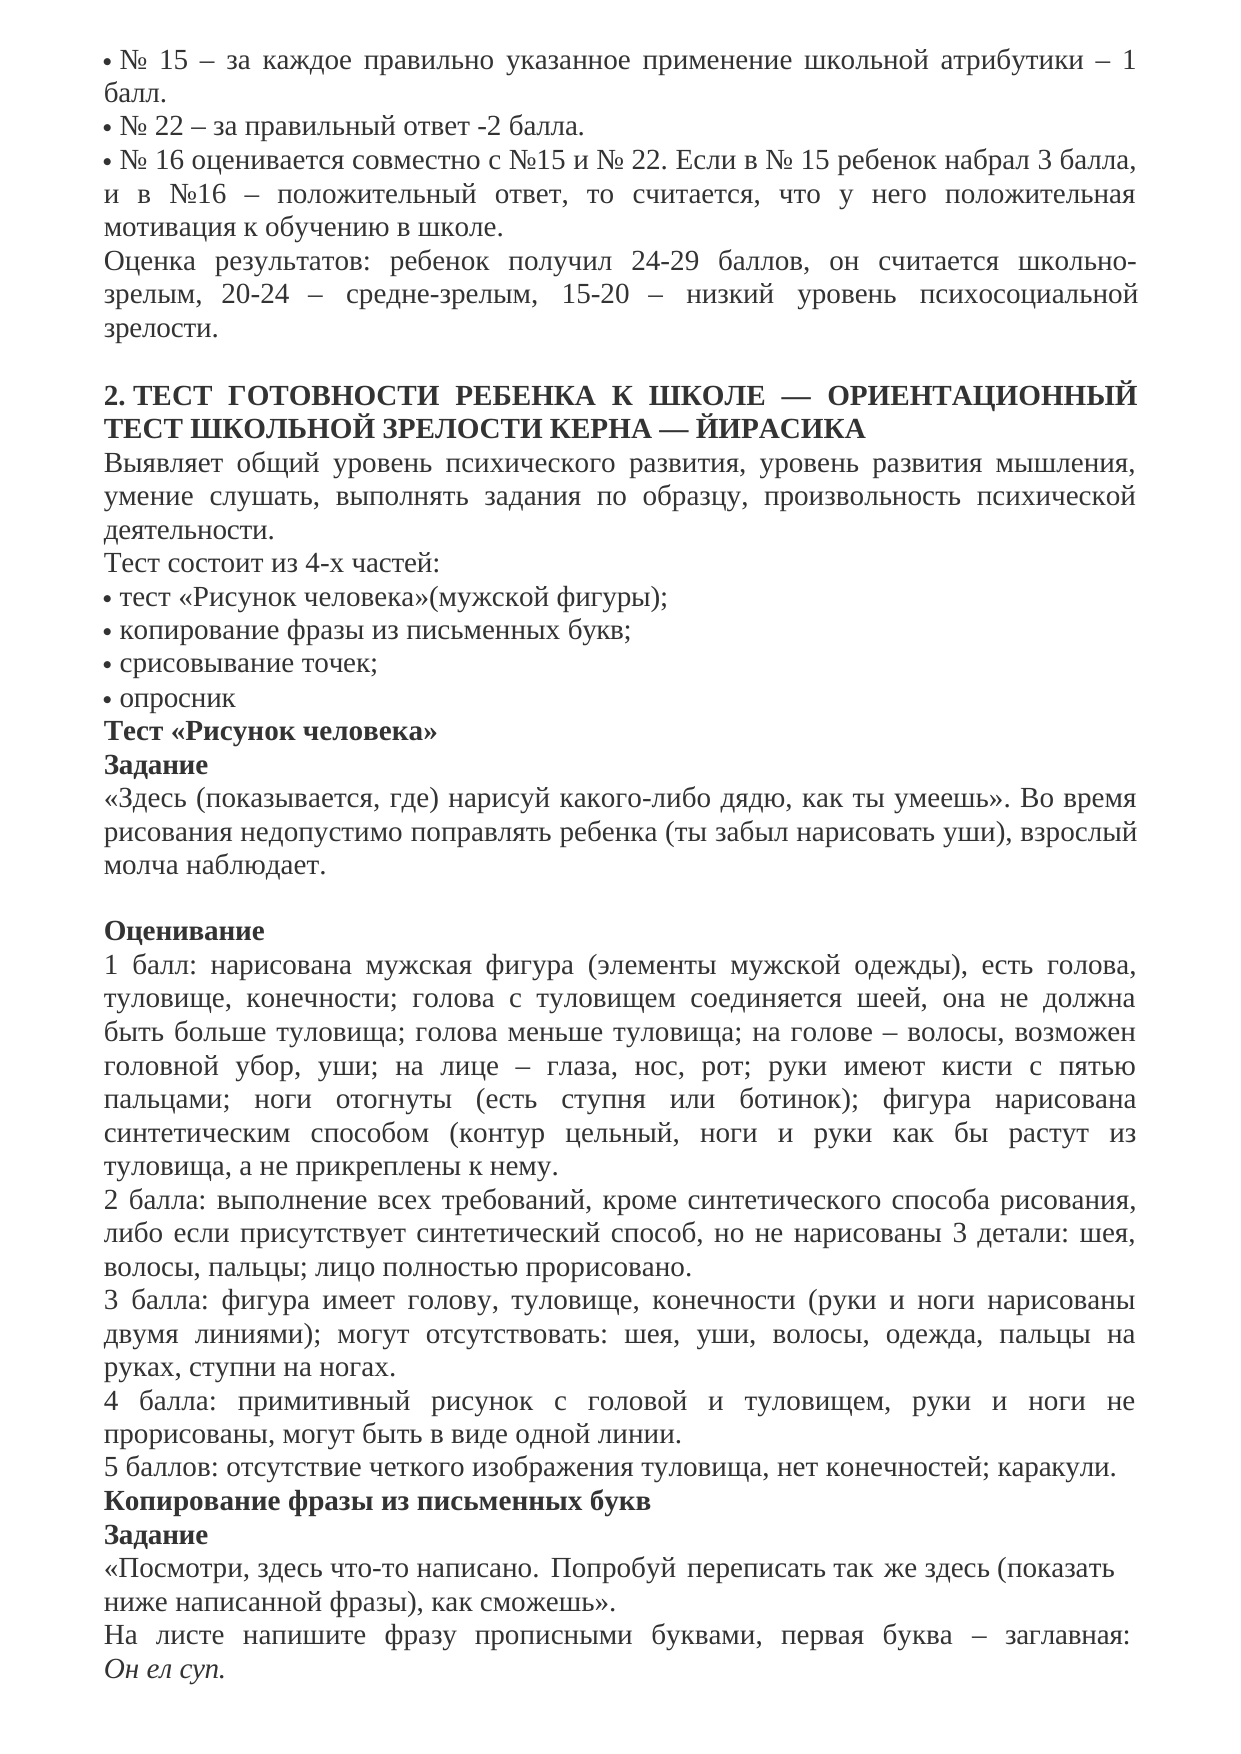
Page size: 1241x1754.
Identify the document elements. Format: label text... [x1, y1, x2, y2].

text «Посмотри, здесь что-то написано. Попробуй переписать так же здесь (показать ниже написанной фразы), как сможешь». [103, 1551, 1148, 1618]
subtitle Оценивание [103, 914, 1148, 947]
list балла: выполнение всех требований, кроме синтетического способа рисования, либо если присутствует синтетический способ, но не нарисованы 3 детали: шея, волосы, пальцы; лицо полностью прорисовано. [103, 1182, 1137, 1282]
list балла: примитивный рисунок с головой и туловищем, руки и ноги не прорисованы, могут быть в виде одной линии. [103, 1383, 1137, 1450]
subtitle Тест «Рисунок человека» Задание [103, 713, 483, 780]
list № 22 – за правильный ответ -2 балла. [103, 109, 1148, 142]
text Оценка результатов: ребенок получил 24-29 баллов, он считается школьно- зрелым, 20-24 – средне-зрелым, 15-20 – низкий уровень психосоциальной зрелости. [103, 243, 1138, 343]
text Он ел суп. [103, 1651, 1148, 1685]
text «Здесь (показывается, где) нарисуй какого-либо дядю, как ты умеешь». Во время рисования недопустимо поправлять ребенка (ты забыл нарисовать уши), взрослый молча наблюдает. [103, 780, 1138, 881]
subtitle Копирование фразы из письменных букв Задание [103, 1483, 749, 1551]
list балл: нарисована мужская фигура (элементы мужской одежды), есть голова, туловище, конечности; голова с туловищем соединяется шеей, она не должна быть больше туловища; голова меньше туловища; на голове – волосы, возможен головной убор, уши; на лице – глаза, нос, рот; руки имеют кисти с пятью пальцами; ноги отогнуты (есть ступня или ботинок); фигура нарисована синтетическим способом (контур цельный, ноги и руки как бы растут из туловища, а не прикреплены к нему. [103, 947, 1137, 1182]
text Выявляет общий уровень психического развития, уровень развития мышления, умение слушать, выполнять задания по образцу, произвольность психической деятельности. [103, 445, 1137, 546]
list копирование фразы из письменных букв; [103, 613, 1148, 646]
text На листе напишите фразу прописными буквами, первая буква – заглавная: [103, 1618, 1148, 1651]
list тест «Рисунок человека»(мужской фигуры); [103, 579, 1148, 613]
list срисовывание точек; [103, 646, 1148, 680]
list балла: фигура имеет голову, туловище, конечности (руки и ноги нарисованы двумя линиями); могут отсутствовать: шея, уши, волосы, одежда, пальцы на руках, ступни на ногах. [103, 1282, 1137, 1383]
list баллов: отсутствие четкого изображения туловища, нет конечностей; каракули. [103, 1450, 1148, 1483]
list опросник [103, 680, 1148, 713]
text Тест состоит из 4-х частей: [103, 546, 1148, 579]
subtitle ТЕСТ ГОТОВНОСТИ РЕБЕНКА К ШКОЛЕ — ОРИЕНТАЦИОННЫЙ ТЕСТ ШКОЛЬНОЙ ЗРЕЛОСТИ КЕРНА — ЙИРАСИКА [103, 378, 1138, 445]
list № 16 оценивается совместно с №15 и № 22. Если в № 15 ребенок набрал 3 балла, и в №16 – положительный ответ, то считается, что у него положительная мотивация к обучению в школе. [103, 142, 1137, 243]
list № 15 – за каждое правильно указанное применение школьной атрибутики – 1 балл. [103, 42, 1138, 109]
